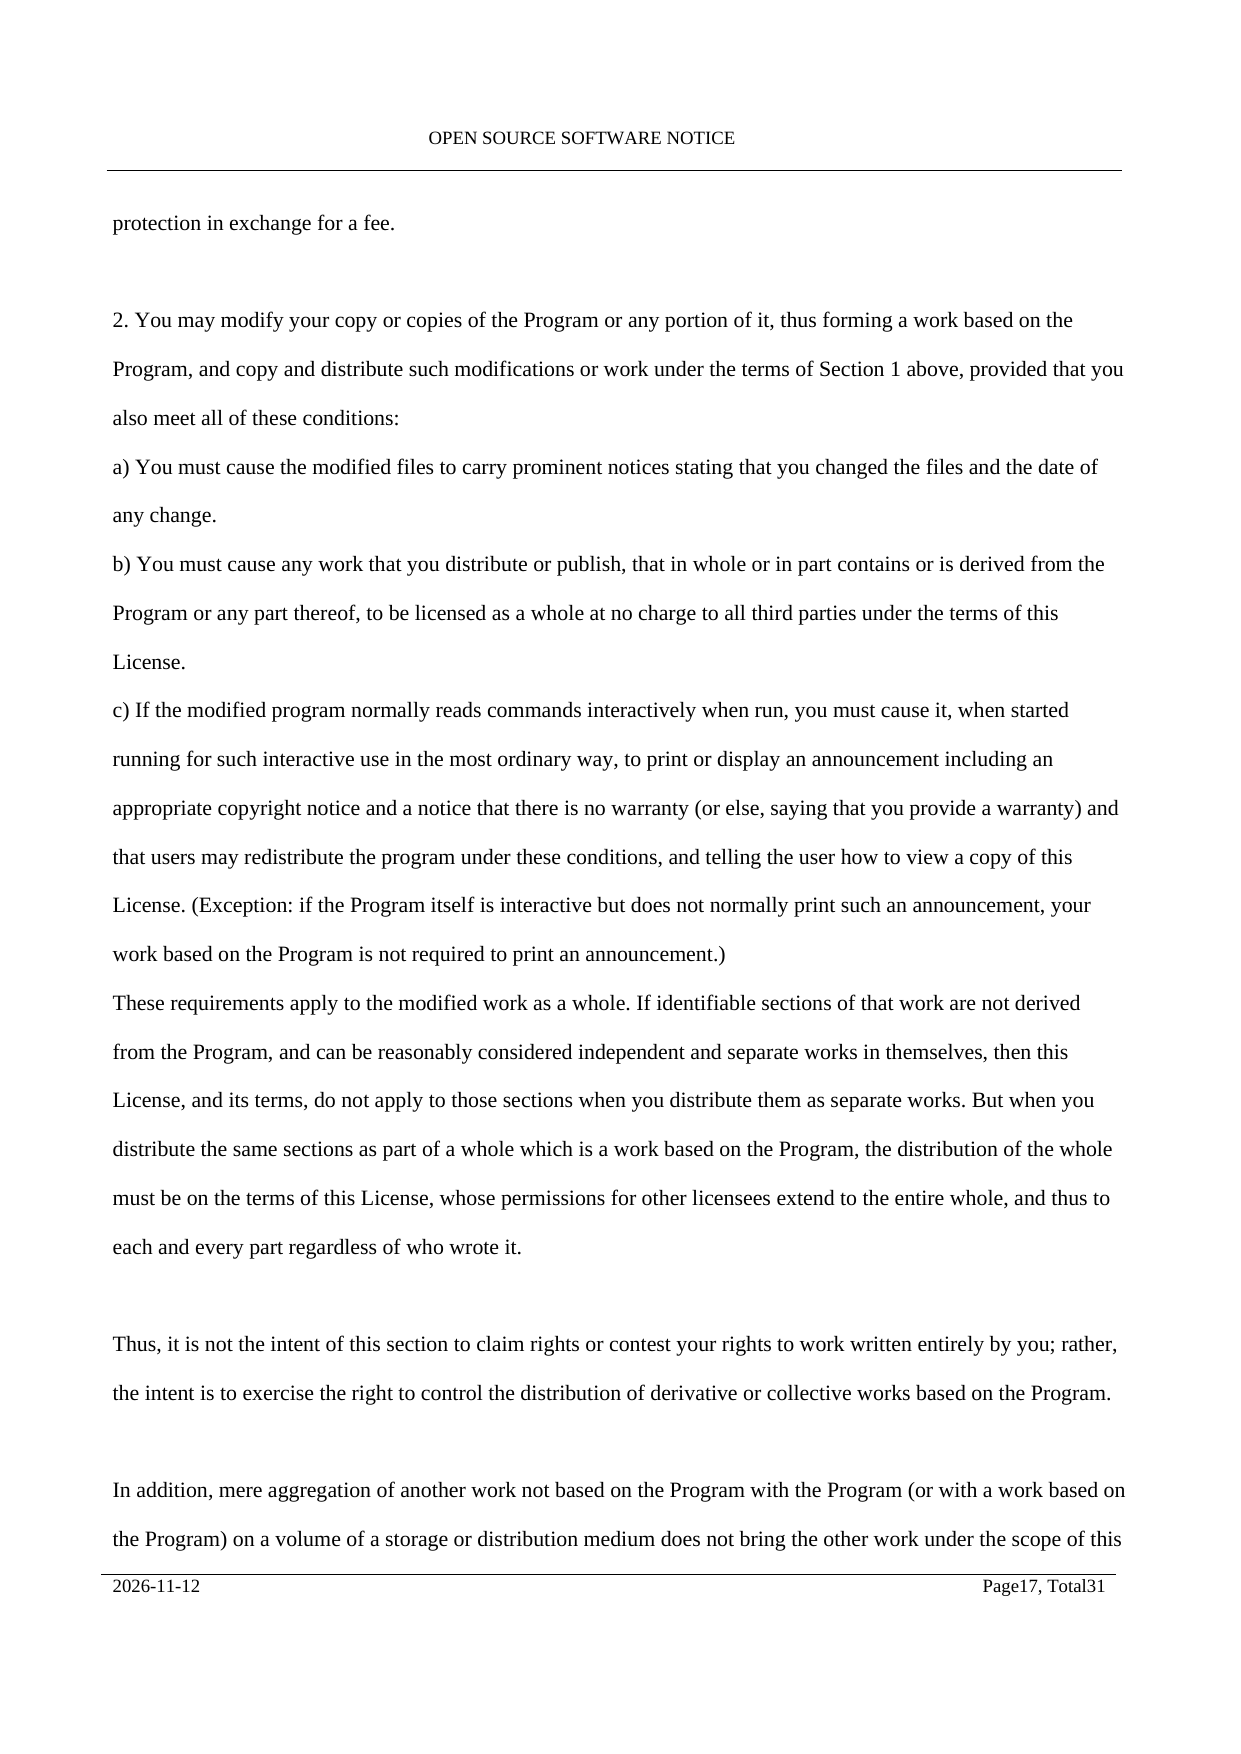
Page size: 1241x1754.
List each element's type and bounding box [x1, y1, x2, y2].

text [112, 206, 1128, 1555]
